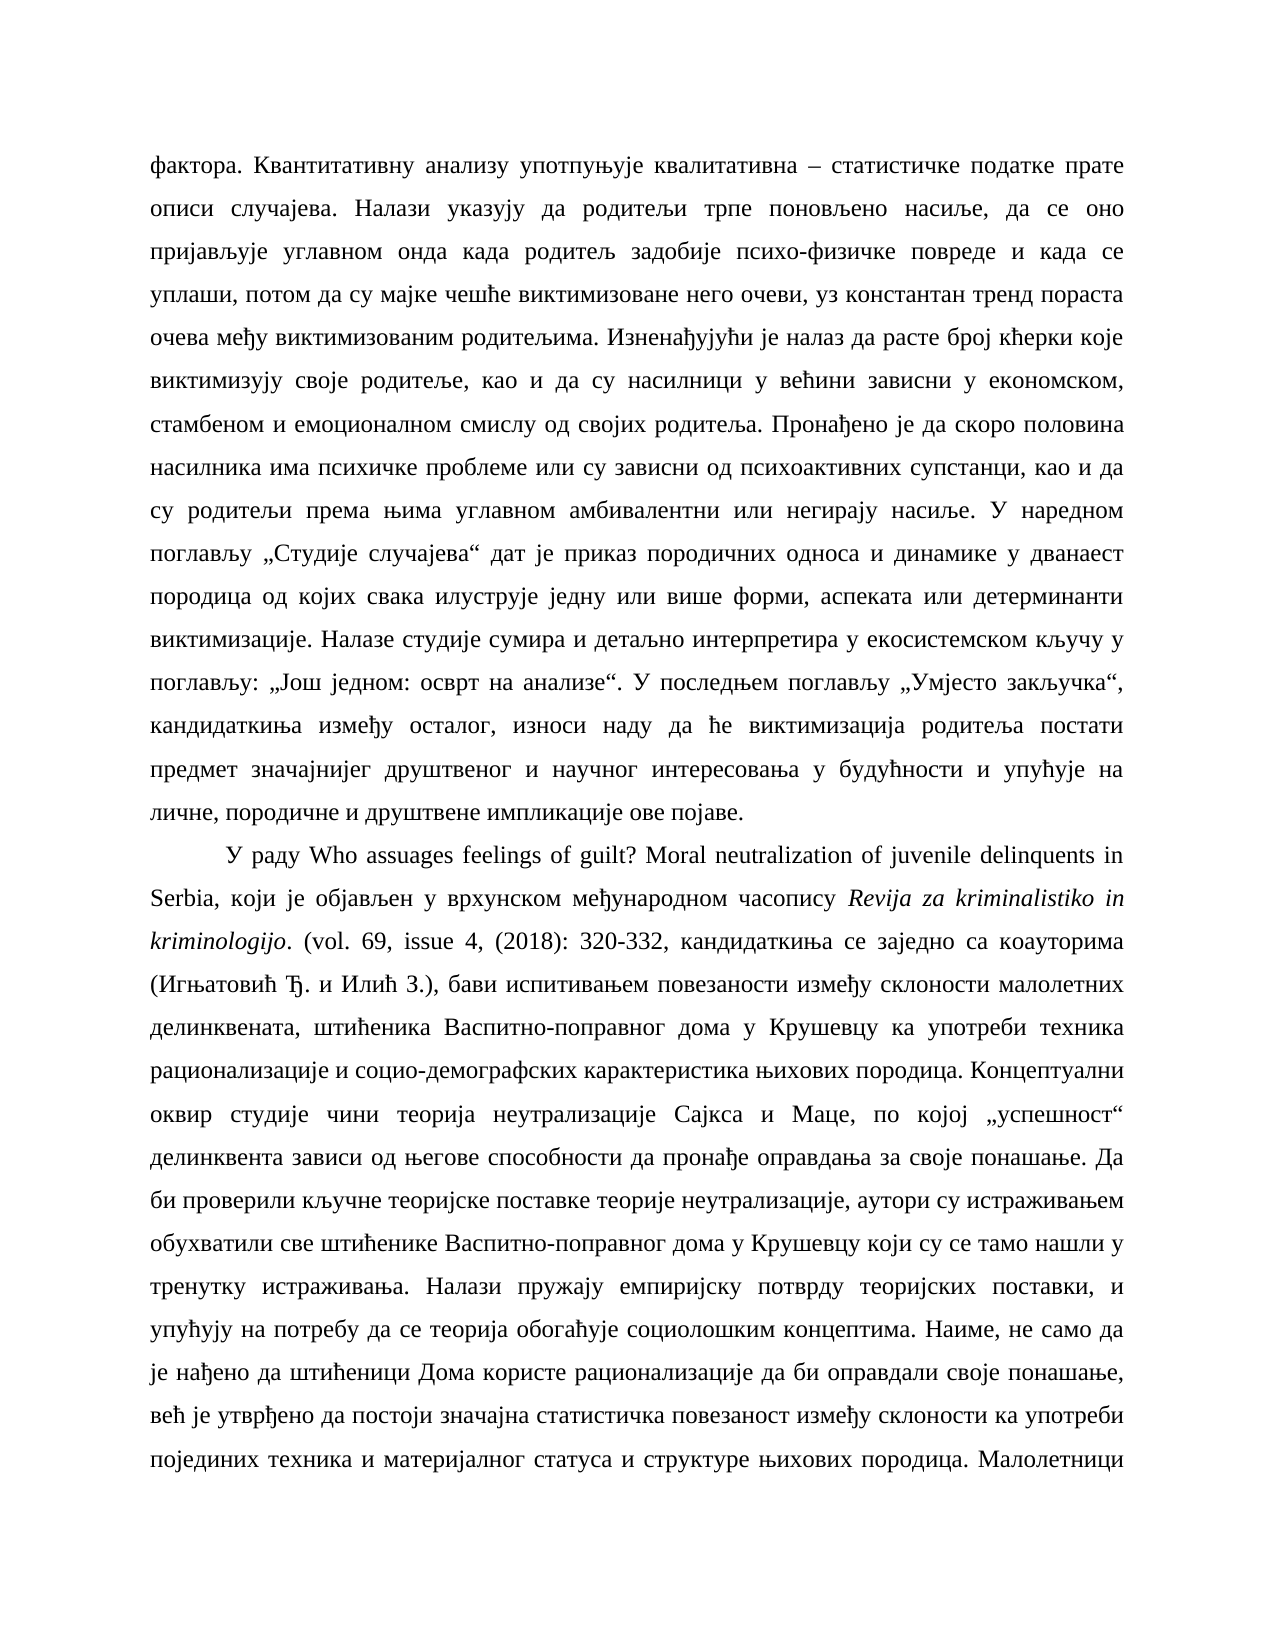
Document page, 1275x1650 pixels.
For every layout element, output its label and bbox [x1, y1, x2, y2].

text [150, 840, 1125, 1472]
text [150, 150, 1125, 826]
